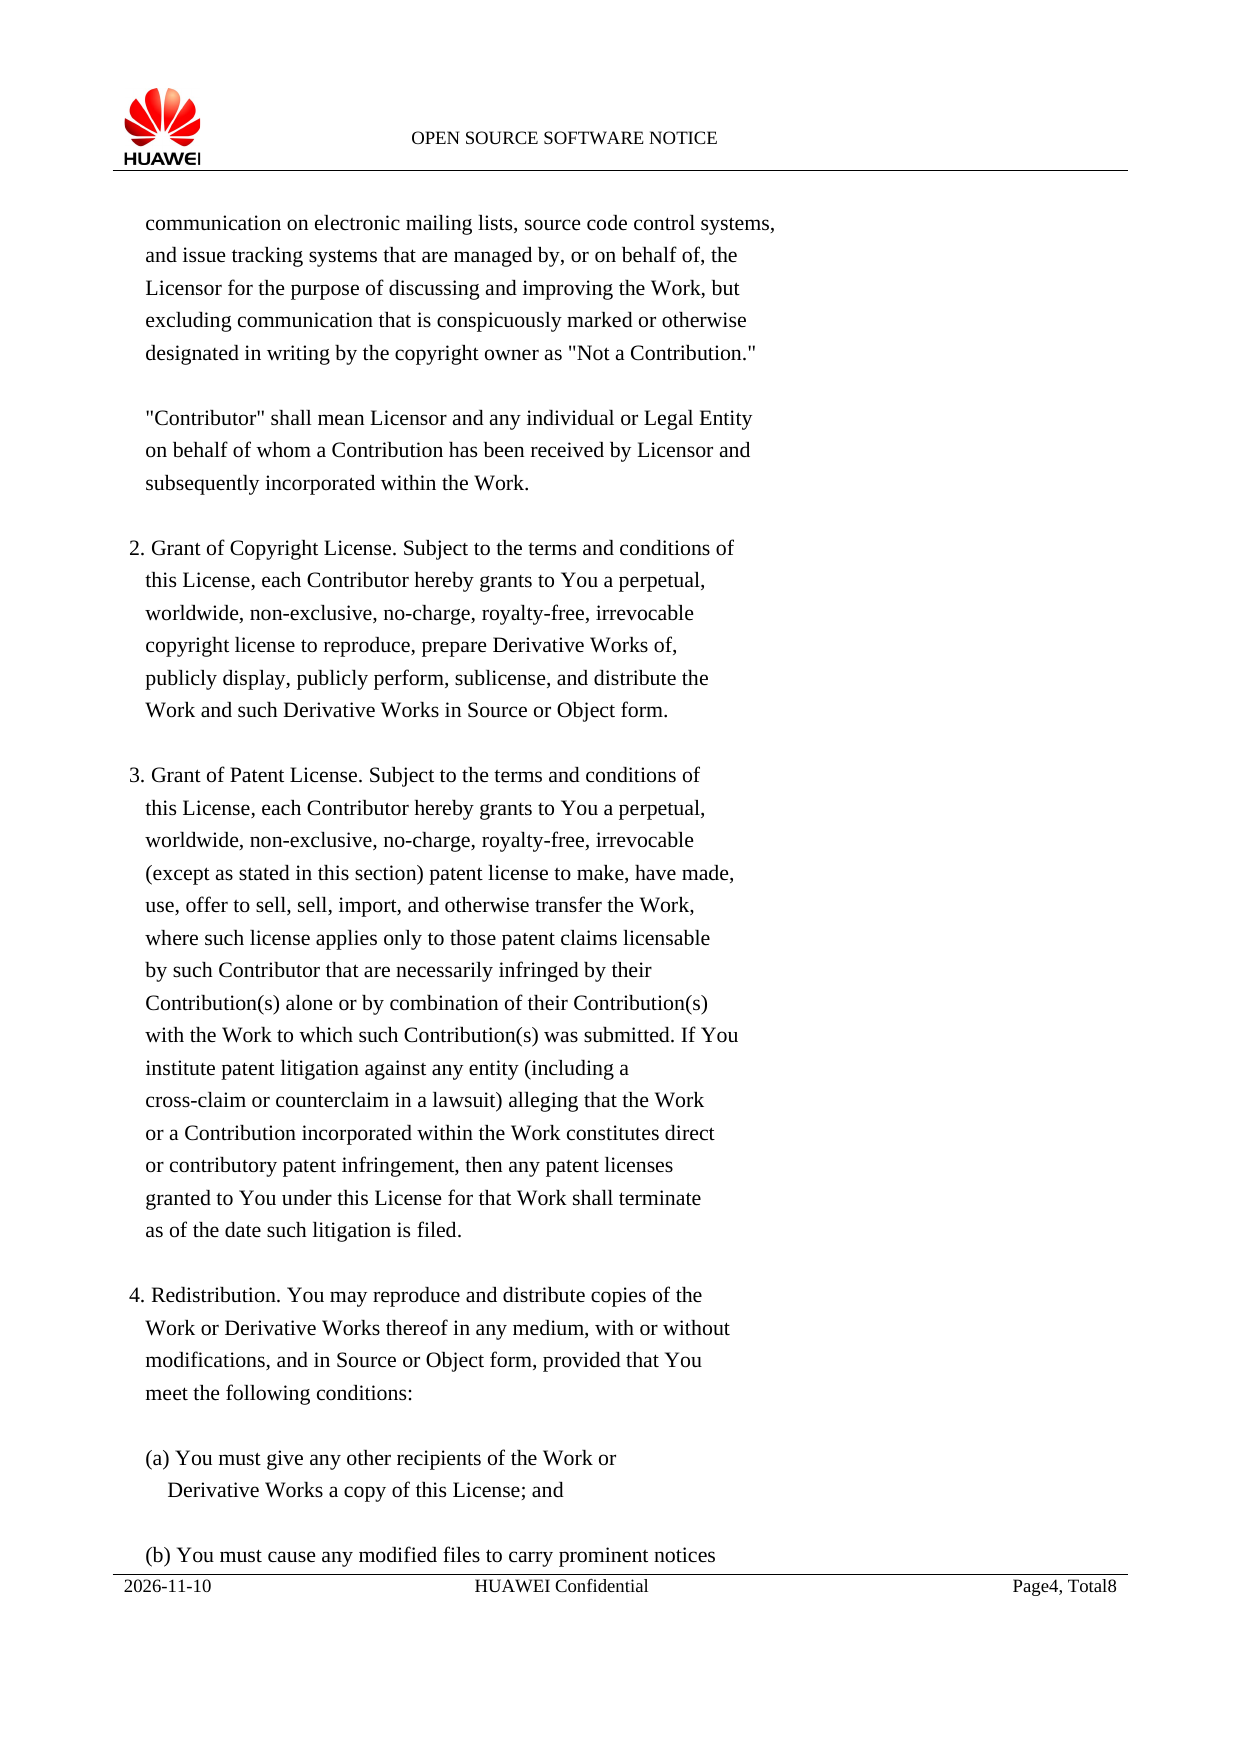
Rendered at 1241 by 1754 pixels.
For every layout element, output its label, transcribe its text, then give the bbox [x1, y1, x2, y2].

picture [124, 88, 201, 165]
